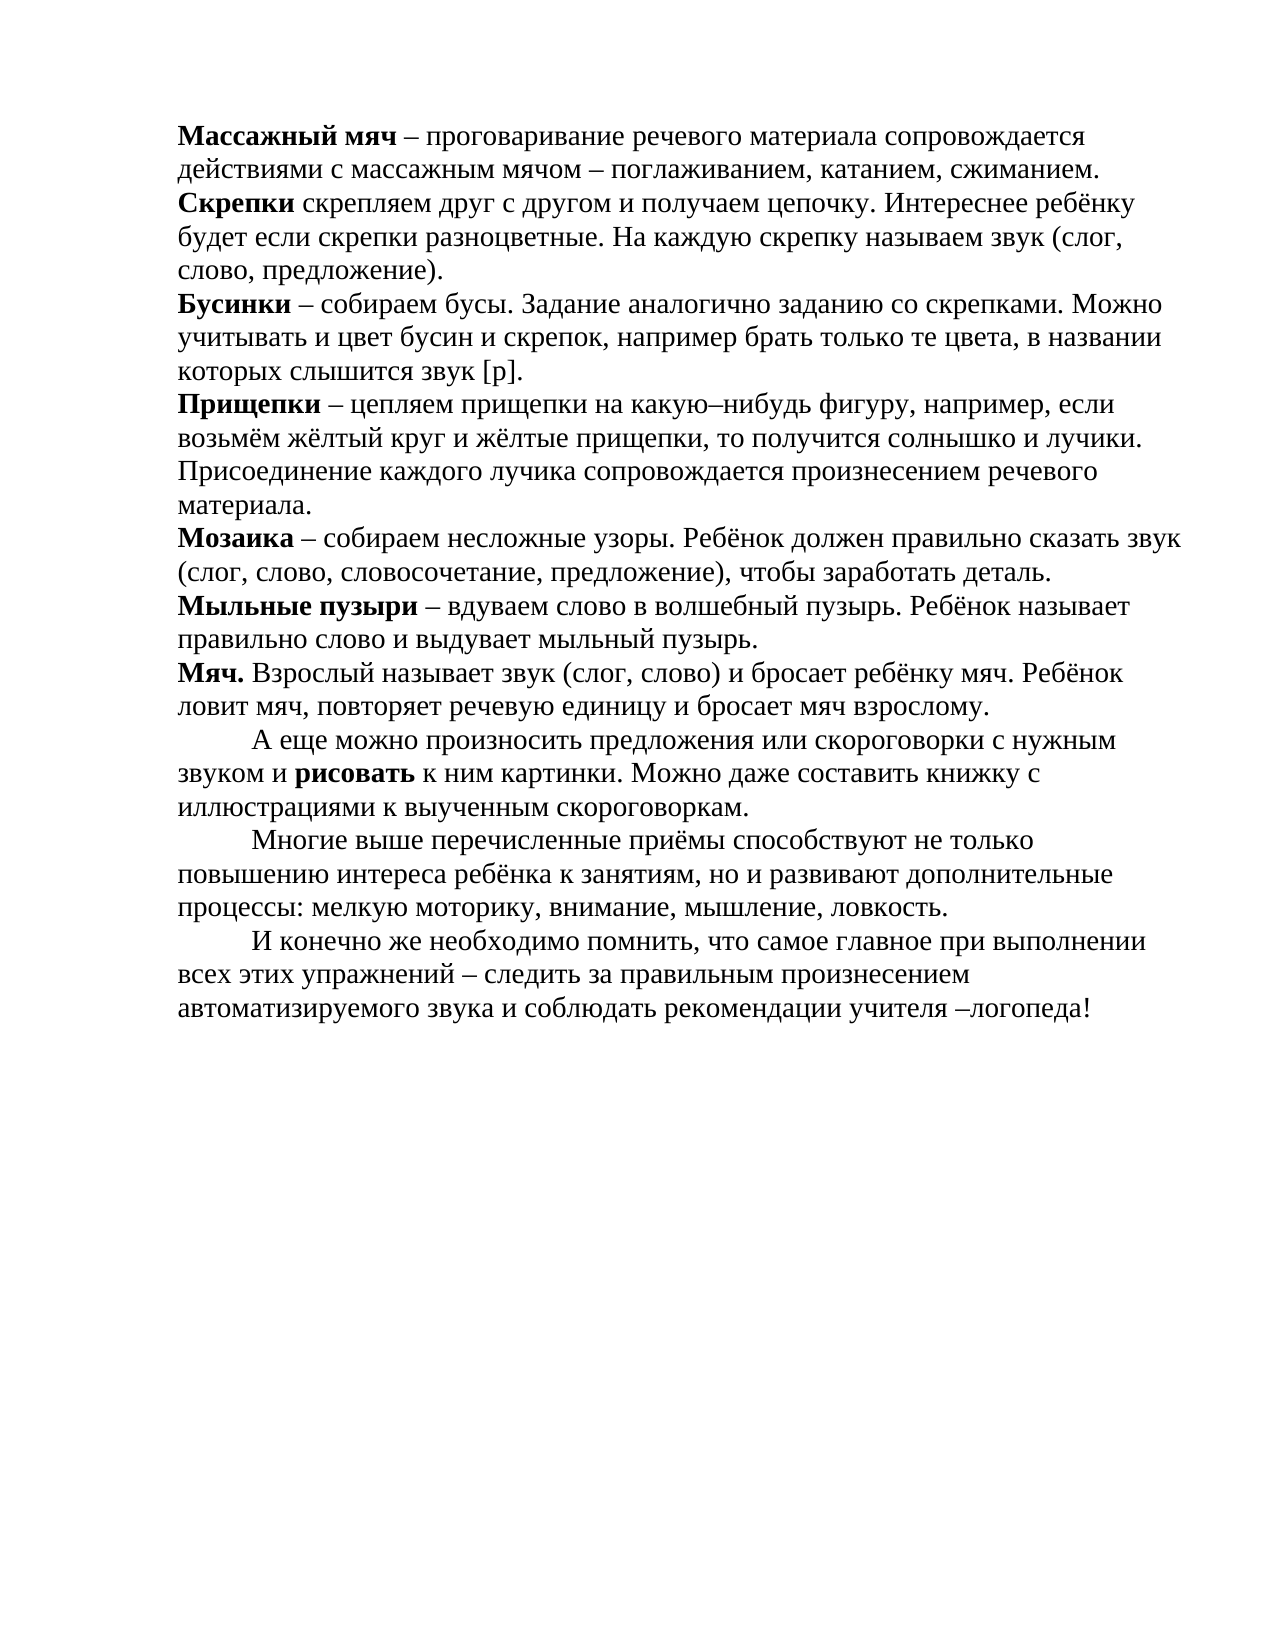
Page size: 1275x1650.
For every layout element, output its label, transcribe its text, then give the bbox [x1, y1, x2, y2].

text Массажный мяч – проговаривание речевого материала сопровождается действиями с массажным мячом – поглаживанием, катанием, сжиманием. Скрепки скрепляем друг с другом и получаем цепочку. Интереснее ребёнку будет если скрепки разноцветные. На каждую скрепку называем звук (слог, слово, предложение). Бусинки – собираем бусы. Задание аналогично заданию со скрепками. Можно учитывать и цвет бусин и скрепок, например брать только те цвета, в названии которых слышится звук [р]. Прищепки – цепляем прищепки на какую–нибудь фигуру, например, если возьмём жёлтый круг и жёлтые прищепки, то получится солнышко и лучики. Присоединение каждого лучика сопровождается произнесением речевого материала. Мозаика – собираем несложные узоры. Ребёнок должен правильно сказать звук (слог, слово, словосочетание, предложение), чтобы заработать деталь. Мыльные пузыри – вдуваем слово в волшебный пузырь. Ребёнок называет правильно слово и выдувает мыльный пузырь. Мяч. Взрослый называет звук (слог, слово) и бросает ребёнку мяч. Ребёнок ловит мяч, повторяет речевую единицу и бросает мяч взрослому. [177, 118, 1186, 722]
text Многие выше перечисленные приёмы способствуют не только повышению интереса ребёнка к занятиям, но и развивают дополнительные процессы: мелкую моторику, внимание, мышление, ловкость. И конечно же необходимо помнить, что самое главное при выполнении всех этих упражнений – следить за правильным произнесением автоматизируемого звука и соблюдать рекомендации учителя –логопеда! [177, 822, 1186, 1024]
text А еще можно произносить предложения или скороговорки с нужным звуком и рисовать к ним картинки. Можно даже составить книжку с иллюстрациями к выученным скороговоркам. [177, 722, 1186, 822]
